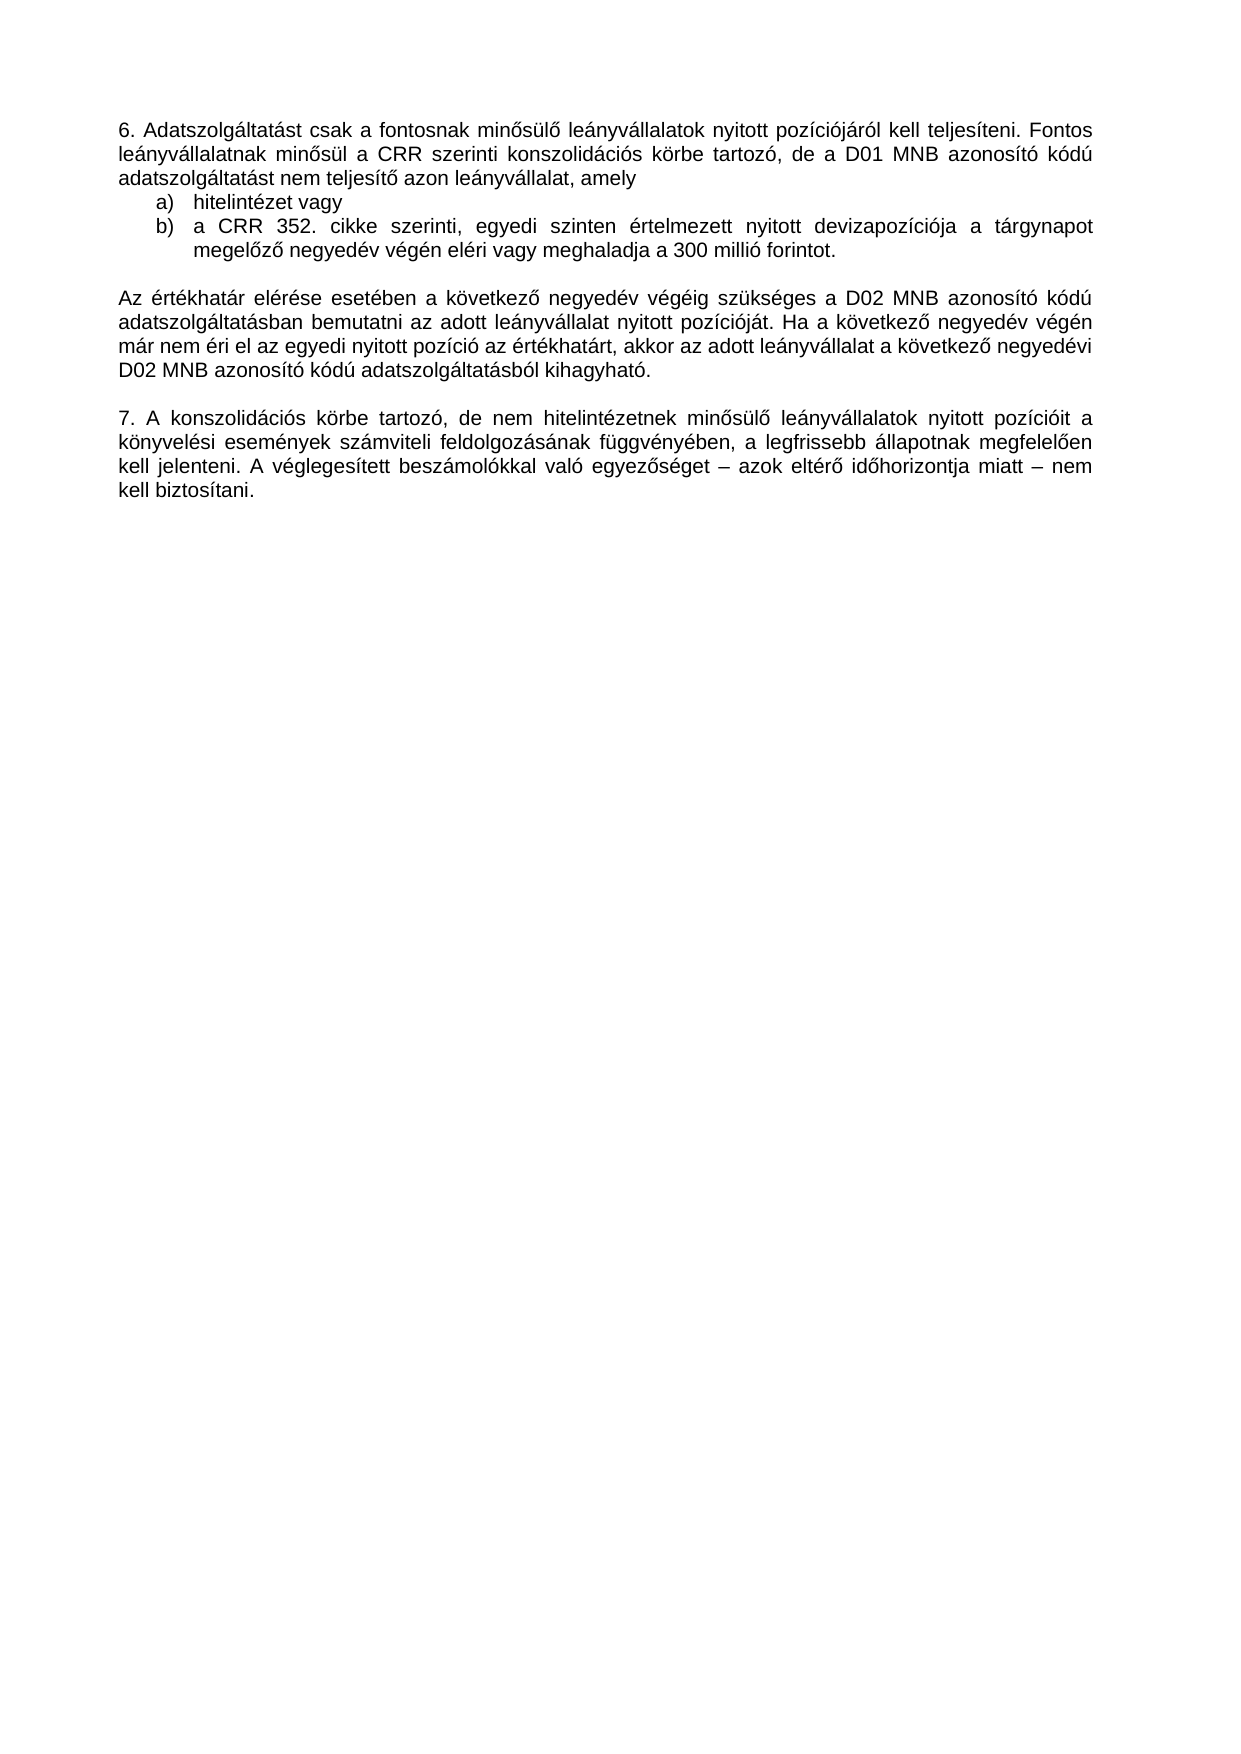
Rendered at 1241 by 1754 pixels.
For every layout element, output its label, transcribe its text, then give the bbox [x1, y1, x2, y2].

text 6. Adatszolgáltatást csak a fontosnak minősülő leányvállalatok nyitott pozíciójáról kell teljesíteni. Fontos leányvállalatnak minősül a CRR szerinti konszolidációs körbe tartozó, de a D01 MNB azonosító kódú adatszolgáltatást nem teljesítő azon leányvállalat, amely [118, 118, 1094, 190]
list hitelintézet vagy [156, 190, 1094, 214]
text 7. A konszolidációs körbe tartozó, de nem hitelintézetnek minősülő leányvállalatok nyitott pozícióit a könyvelési események számviteli feldolgozásának függvényében, a legfrissebb állapotnak megfelelően kell jelenteni. A véglegesített beszámolókkal való egyezőséget – azok eltérő időhorizontja miatt – nem kell biztosítani. [118, 406, 1094, 501]
list a CRR 352. cikke szerinti, egyedi szinten értelmezett nyitott devizapozíciója a tárgynapot megelőző negyedév végén eléri vagy meghaladja a 300 millió forintot. [156, 214, 1094, 262]
text Az értékhatár elérése esetében a következő negyedév végéig szükséges a D02 MNB azonosító kódú adatszolgáltatásban bemutatni az adott leányvállalat nyitott pozícióját. Ha a következő negyedév végén már nem éri el az egyedi nyitott pozíció az értékhatárt, akkor az adott leányvállalat a következő negyedévi D02 MNB azonosító kódú adatszolgáltatásból kihagyható. [118, 286, 1094, 382]
